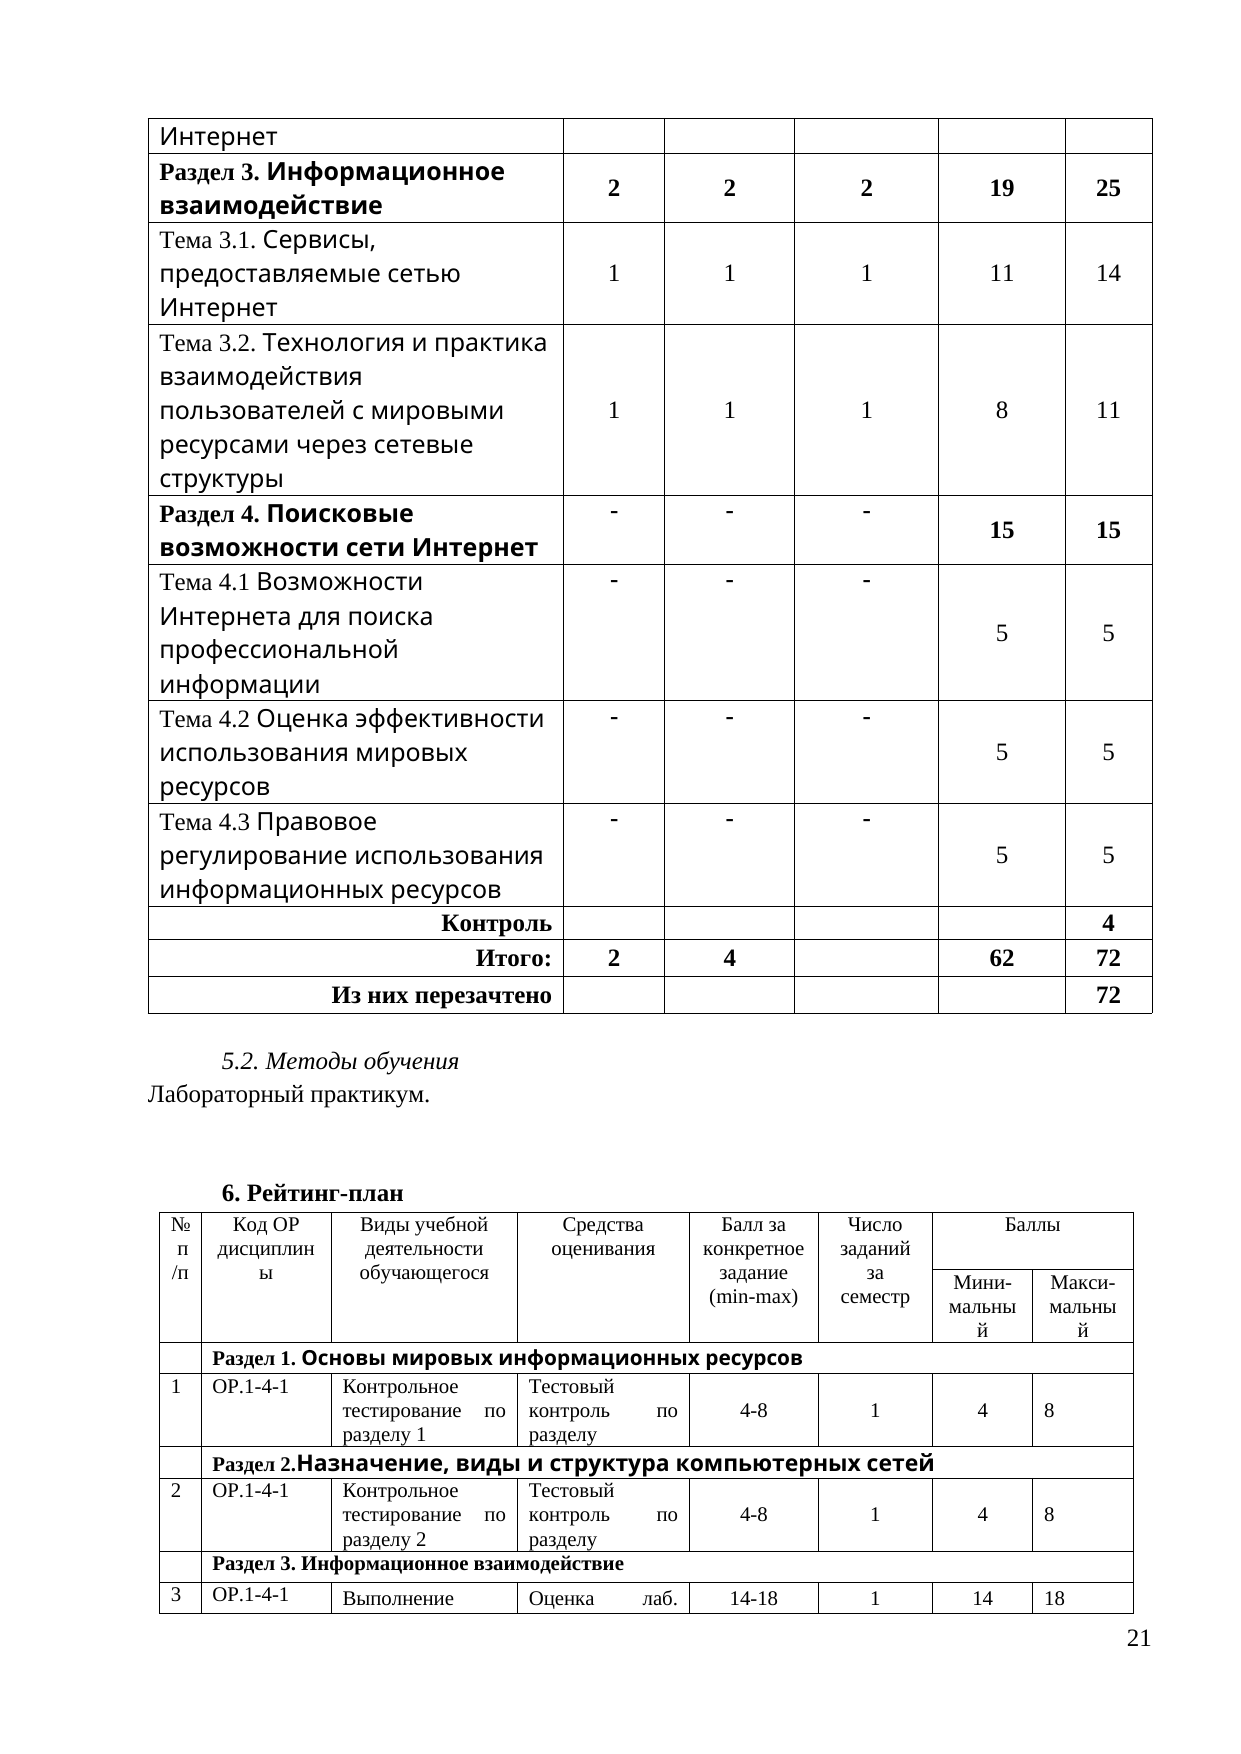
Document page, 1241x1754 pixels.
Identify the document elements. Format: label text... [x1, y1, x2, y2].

table_cell - [795, 701, 938, 803]
table_cell 2 [665, 154, 794, 221]
table_cell 1 [564, 223, 664, 324]
table_cell 11 [939, 223, 1065, 324]
table_cell 1 [795, 223, 938, 324]
table_cell Раздел 4. Поисковые возможности сети Интернет [149, 496, 563, 563]
table_cell 4-8 [690, 1479, 818, 1551]
table_cell - [564, 119, 664, 153]
table_cell 14 [1066, 223, 1152, 324]
table_cell 4 [665, 940, 794, 976]
table_cell 4 [933, 1374, 1032, 1446]
table_cell 1 [819, 1583, 932, 1613]
table_cell ОР.1-4-1 [202, 1479, 331, 1551]
table_cell - [665, 496, 794, 563]
table_cell Контрольное тестирование по разделу 2 [332, 1479, 517, 1551]
table_header Балл за конкретное задание (min-max) [690, 1213, 818, 1342]
table_cell 1 [795, 325, 938, 495]
table_cell 2 [564, 940, 664, 976]
table_cell [665, 907, 794, 938]
table_cell 72 [1066, 977, 1152, 1013]
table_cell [332, 1583, 517, 1613]
table_cell - [795, 565, 938, 700]
table_cell - [665, 804, 794, 906]
table_cell [160, 1343, 201, 1373]
table_cell 5 [939, 565, 1065, 700]
table_header Число заданий за семестр [819, 1213, 932, 1342]
table_cell 5 [1066, 701, 1152, 803]
table_cell 15 [1066, 496, 1152, 563]
table_cell 1 [160, 1374, 201, 1446]
table_header № п/п [160, 1213, 201, 1342]
table_cell Тема 4.2 Оценка эффективности использования мировых ресурсов [149, 701, 563, 803]
table_cell - [795, 804, 938, 906]
table_cell Раздел 1. Основы мировых информационных ресурсов [202, 1343, 1133, 1373]
table_cell 2 [160, 1479, 201, 1551]
table_cell 8 [1033, 1479, 1133, 1551]
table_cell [149, 119, 563, 153]
table_cell ОР.1-4-1 [202, 1374, 331, 1446]
table_cell Мини-мальный [933, 1270, 1032, 1342]
table_cell Раздел 2.Назначение, виды и структура компьютерных сетей [202, 1447, 1133, 1478]
table_cell [564, 977, 664, 1013]
table_cell 4 [1066, 907, 1152, 938]
table_cell [160, 1447, 201, 1478]
table_cell 25 [1066, 154, 1152, 221]
table_cell Тема 3.1. Сервисы, предоставляемые сетью Интернет [149, 223, 563, 324]
table_cell Раздел 3. Информационное взаимодействие [149, 154, 563, 221]
table_cell [564, 907, 664, 938]
table_cell - [564, 496, 664, 563]
table_cell 8 [939, 119, 1065, 153]
table_cell [665, 977, 794, 1013]
table_cell - [795, 119, 938, 153]
table_cell Тема 4.3 Правовое регулирование использования информационных ресурсов [149, 804, 563, 906]
table_cell 5 [939, 804, 1065, 906]
table_cell 1 [665, 325, 794, 495]
table_cell Тема 3.2. Технология и практика взаимодействия пользователей с мировыми ресурсами через сетевые структуры [149, 325, 563, 495]
table_cell [795, 940, 938, 976]
table_cell [795, 977, 938, 1013]
table_cell 4-8 [690, 1374, 818, 1446]
table_cell Раздел 3. Информационное взаимодействие [202, 1552, 1133, 1582]
table_cell 8 [1033, 1374, 1133, 1446]
table_cell - [564, 565, 664, 700]
table_cell - [564, 701, 664, 803]
table_cell 1 [819, 1374, 932, 1446]
table_cell 11 [1066, 325, 1152, 495]
table_cell 3 [160, 1583, 201, 1613]
table_cell 4 [933, 1479, 1032, 1551]
table_cell [160, 1552, 201, 1582]
table_cell - [795, 496, 938, 563]
table_cell [795, 907, 938, 938]
table_cell 14-18 [690, 1583, 818, 1613]
table_cell - [564, 804, 664, 906]
table_cell 19 [939, 154, 1065, 221]
table_header Код ОР дисциплины [202, 1213, 331, 1342]
table_cell 72 [1066, 940, 1152, 976]
table_cell 62 [939, 940, 1065, 976]
table_cell [939, 907, 1065, 938]
table_cell Контрольное тестирование по разделу 1 [332, 1374, 517, 1446]
text 6. Рейтинг-план [148, 1178, 1152, 1207]
table_cell 8 [939, 325, 1065, 495]
table_cell ОР.1-4-1 [202, 1583, 331, 1613]
table_cell 1 [819, 1479, 932, 1551]
table_header Средства оценивания [518, 1213, 689, 1342]
table_cell 2 [795, 154, 938, 221]
table_cell 18 [1033, 1583, 1133, 1613]
table_cell Тестовый контроль по разделу [518, 1479, 689, 1551]
table_header Виды учебной деятельности обучающегося [332, 1213, 517, 1342]
table_cell 2 [564, 154, 664, 221]
table_cell Тема 4.1 Возможности Интернета для поиска профессиональной информации [149, 565, 563, 700]
table_cell - [665, 701, 794, 803]
table_cell [939, 977, 1065, 1013]
table_cell 5 [1066, 565, 1152, 700]
table_cell 8 [1066, 119, 1152, 153]
table_cell Контроль [149, 907, 563, 938]
text 5.2. Методы обучения [148, 1046, 1152, 1075]
table_cell 1 [564, 325, 664, 495]
table_cell - [665, 119, 794, 153]
table_cell 5 [939, 701, 1065, 803]
table_cell Макси-мальный [1033, 1270, 1133, 1342]
table_cell 5 [1066, 804, 1152, 906]
table_header Баллы [933, 1213, 1133, 1269]
table_cell - [665, 565, 794, 700]
table_cell 1 [665, 223, 794, 324]
table_cell 15 [939, 496, 1065, 563]
table_cell 14 [933, 1583, 1032, 1613]
table_cell Тестовый контроль по разделу [518, 1374, 689, 1446]
table_cell Итого: [149, 940, 563, 976]
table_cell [518, 1583, 689, 1613]
text Лабораторный практикум. [148, 1079, 1152, 1108]
table_cell Из них перезачтено [149, 977, 563, 1013]
